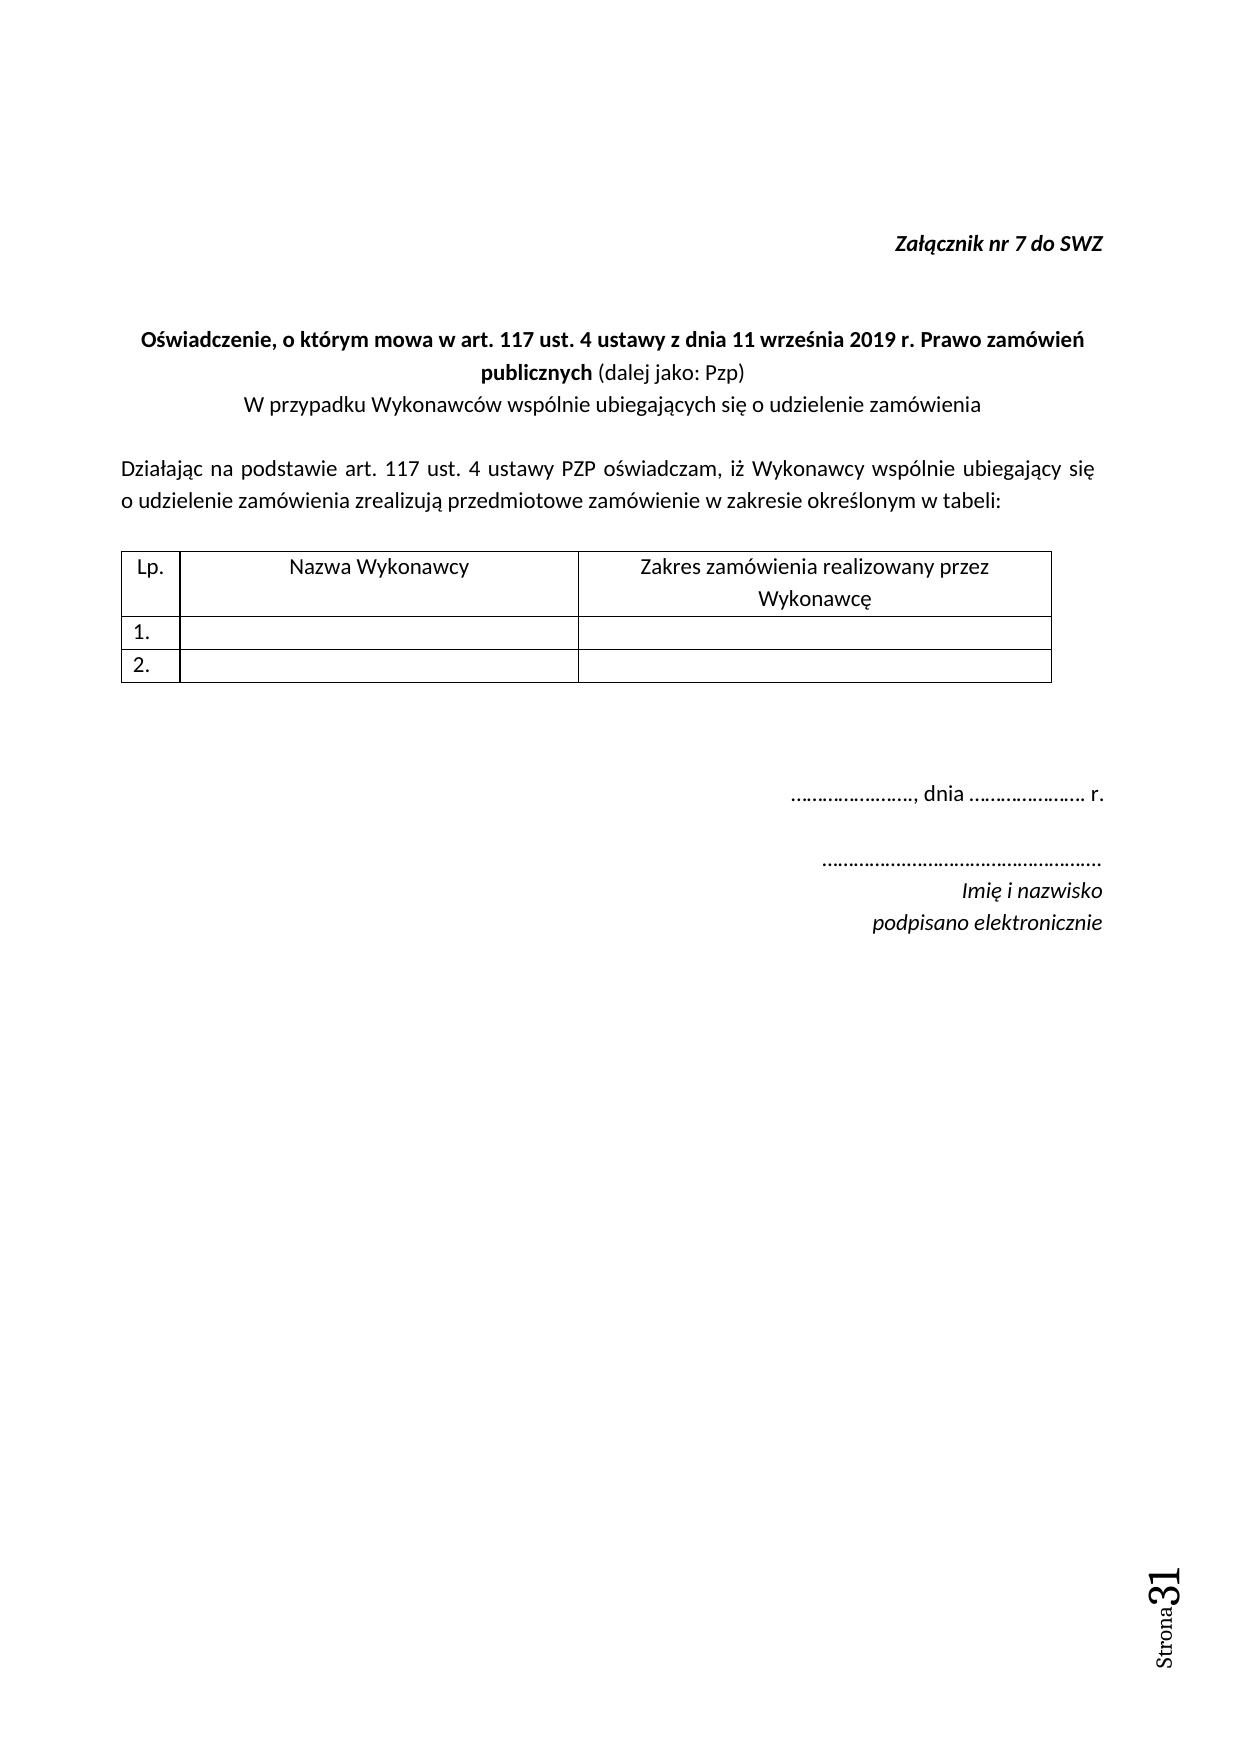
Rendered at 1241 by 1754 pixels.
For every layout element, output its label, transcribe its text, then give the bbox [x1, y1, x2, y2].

text podpisano elektronicznie [150, 908, 1105, 936]
table_cell [579, 617, 1051, 649]
table_header Zakres zamówienia realizowany przez Wykonawcę [579, 552, 1051, 616]
text Działając na podstawie art. 117 ust. 4 ustawy PZP oświadczam, iż Wykonawcy wspólnie ubiegający się o udzielenie zamówienia zrealizują przedmiotowe zamówienie w zakresie określonym w tabeli: [121, 454, 1105, 514]
text Załącznik nr 7 do SWZ [121, 229, 1105, 257]
table_cell [181, 617, 578, 649]
table_header Lp. [122, 552, 179, 616]
text Oświadczenie, o którym mowa w art. 117 ust. 4 ustawy z dnia 11 września 2019 r. Prawo zamówień publicznych (dalej jako: Pzp) [121, 326, 1105, 386]
text …………….………………………………. [121, 844, 1105, 872]
table_header Nazwa Wykonawcy [181, 552, 578, 616]
text …………….……., dnia …………………. r. [121, 779, 1105, 807]
table_cell 2. [122, 650, 179, 682]
table_cell 1. [122, 617, 179, 649]
table_cell [181, 650, 578, 682]
text W przypadku Wykonawców wspólnie ubiegających się o udzielenie zamówienia [121, 390, 1105, 418]
table_cell [579, 650, 1051, 682]
text Imię i nazwisko [121, 876, 1105, 904]
